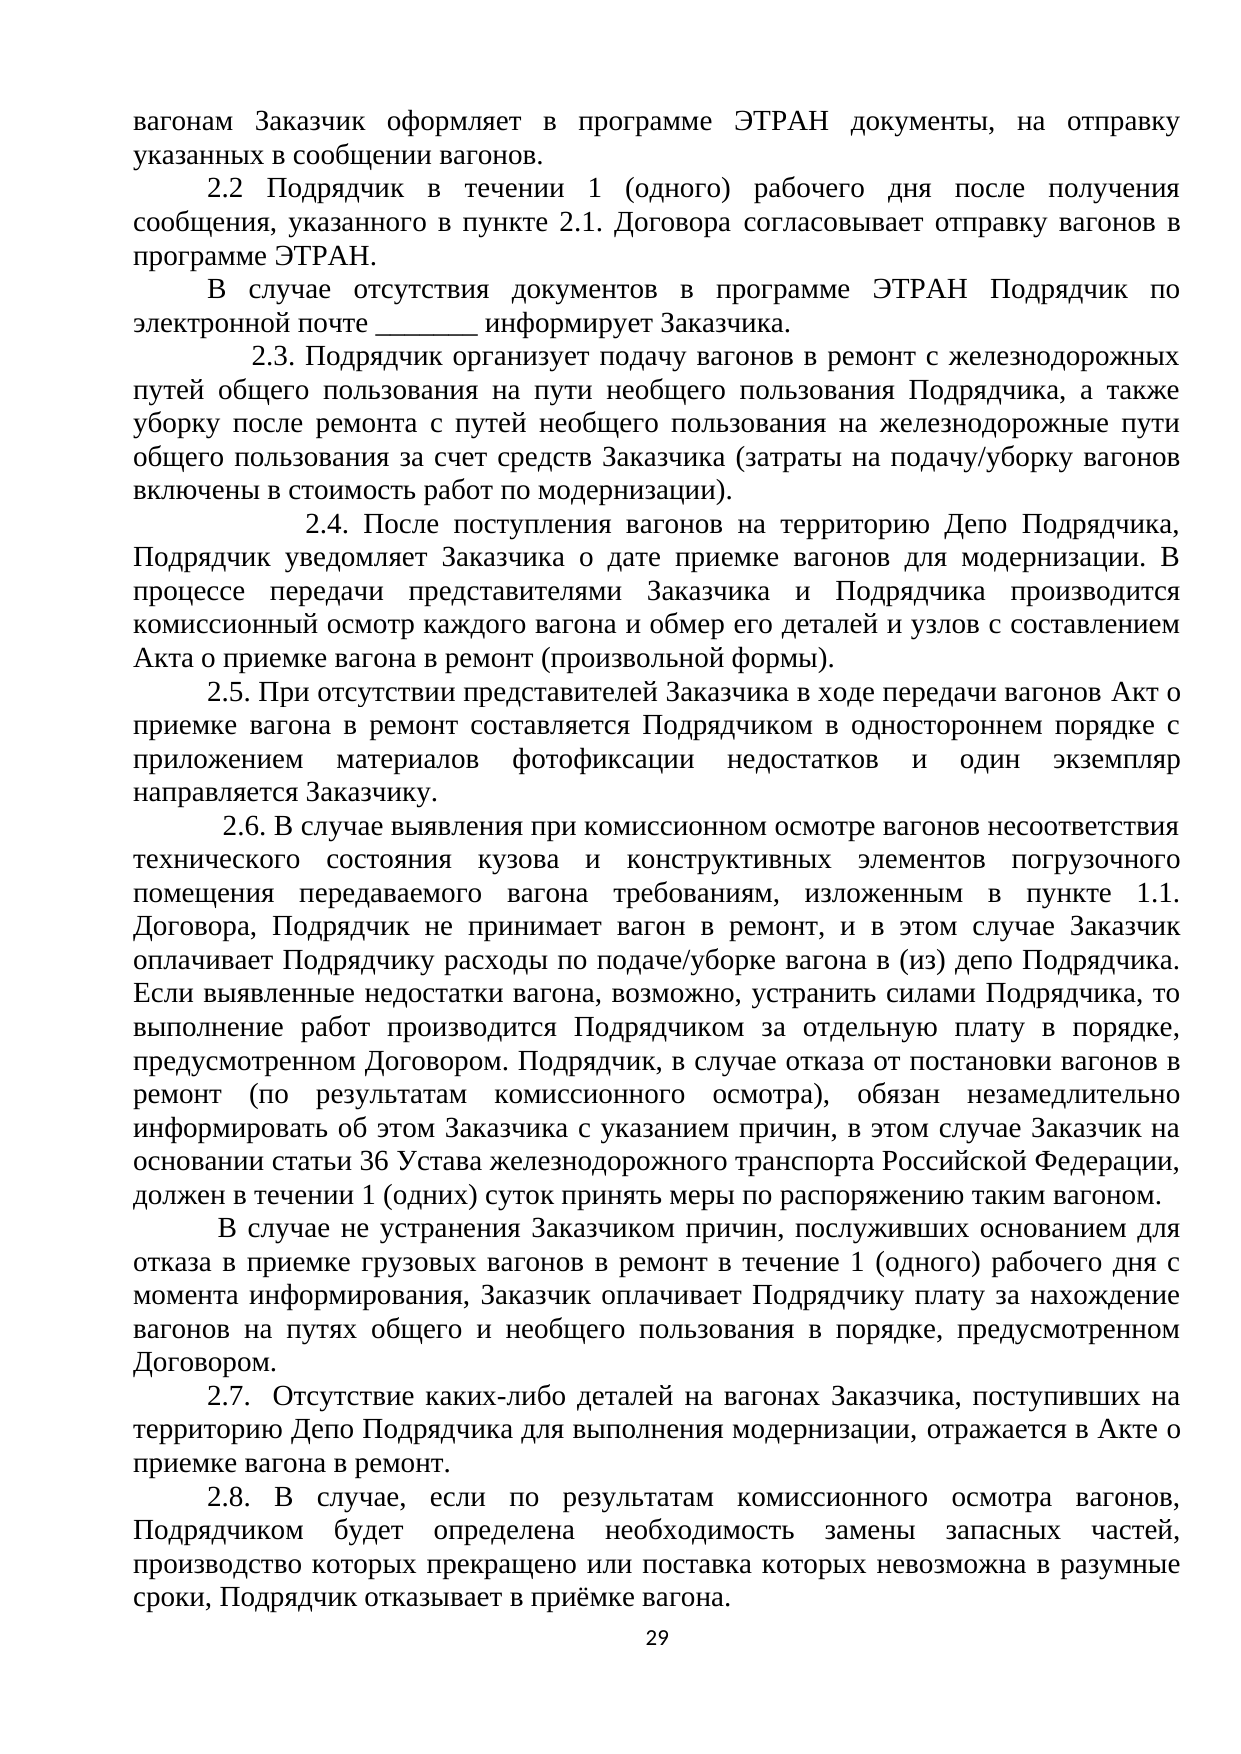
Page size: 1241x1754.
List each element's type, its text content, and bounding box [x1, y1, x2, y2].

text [133, 103, 1181, 171]
text 2.4. После поступления вагонов на территорию Депо Подрядчика, Подрядчик уведомляет Заказчика о дате приемке вагонов для модернизации. В процессе передачи представителями Заказчика и Подрядчика производится комиссионный осмотр каждого вагона и обмер его деталей и узлов с составлением Акта о приемке вагона в ремонт (произвольной формы). [133, 506, 1181, 674]
text 2.7. Отсутствие каких-либо деталей на вагонах Заказчика, поступивших на территорию Депо Подрядчика для выполнения модернизации, отражается в Акте о приемке вагона в ремонт. [133, 1378, 1181, 1479]
text 2.2 Подрядчик в течении 1 (одного) рабочего дня после получения сообщения, указанного в пункте 2.1. Договора согласовывает отправку вагонов в программе ЭТРАН. [133, 204, 1181, 271]
text 2.2 Подрядчик в течении 1 (одного) рабочего дня после получения сообщения, указанного в пункте 2.1. Договора согласовывает отправку вагонов в программе ЭТРАН. [133, 171, 464, 204]
text В случае не устранения Заказчиком причин, послуживших основанием для отказа в приемке грузовых вагонов в ремонт в течение 1 (одного) рабочего дня с момента информирования, Заказчик оплачивает Подрядчику плату за нахождение вагонов на путях общего и необщего пользования в порядке, предусмотренном Договором. [133, 1210, 1181, 1378]
text 2.3. Подрядчик организует подачу вагонов в ремонт с железнодорожных путей общего пользования на пути необщего пользования Подрядчика, а также уборку после ремонта с путей необщего пользования на железнодорожные пути общего пользования за счет средств Заказчика (затраты на подачу/уборку вагонов включены в стоимость работ по модернизации). [133, 338, 1181, 506]
text 2.6. В случае выявления при комиссионном осмотре вагонов несоответствия технического состояния кузова и конструктивных элементов погрузочного помещения передаваемого вагона требованиям, изложенным в пункте 1.1. Договора, Подрядчик не принимает вагон в ремонт, и в этом случае Заказчик оплачивает Подрядчику расходы по подаче/уборке вагона в (из) депо Подрядчика. Если выявленные недостатки вагона, возможно, устранить силами Подрядчика, то выполнение работ производится Подрядчиком за отдельную плату в порядке, предусмотренном Договором. Подрядчик, в случае отказа от постановки вагонов в ремонт (по результатам комиссионного осмотра), обязан незамедлительно информировать об этом Заказчика с указанием причин, в этом случае Заказчик на основании статьи 36 Устава железнодорожного транспорта Российской Федерации, должен в течении 1 (одних) суток принять меры по распоряжению таким вагоном. [133, 808, 1181, 1210]
text В случае отсутствия документов в программе ЭТРАН Подрядчик по электронной почте _______ информирует Заказчика. [133, 271, 1181, 338]
text 2.8. В случае, если по результатам комиссионного осмотра вагонов, Подрядчиком будет определена необходимость замены запасных частей, производство которых прекращено или поставка которых невозможна в разумные сроки, Подрядчик отказывает в приёмке вагона. [133, 1479, 1181, 1613]
text 2.5. При отсутствии представителей Заказчика в ходе передачи вагонов Акт о приемке вагона в ремонт составляется Подрядчиком в одностороннем порядке с приложением материалов фотофиксации недостатков и один экземпляр направляется Заказчику. [133, 741, 1181, 808]
text 2.5. При отсутствии представителей Заказчика в ходе передачи вагонов Акт о приемке вагона в ремонт составляется Подрядчиком в одностороннем порядке с приложением материалов фотофиксации недостатков и один экземпляр направляется Заказчику. [133, 674, 1111, 707]
